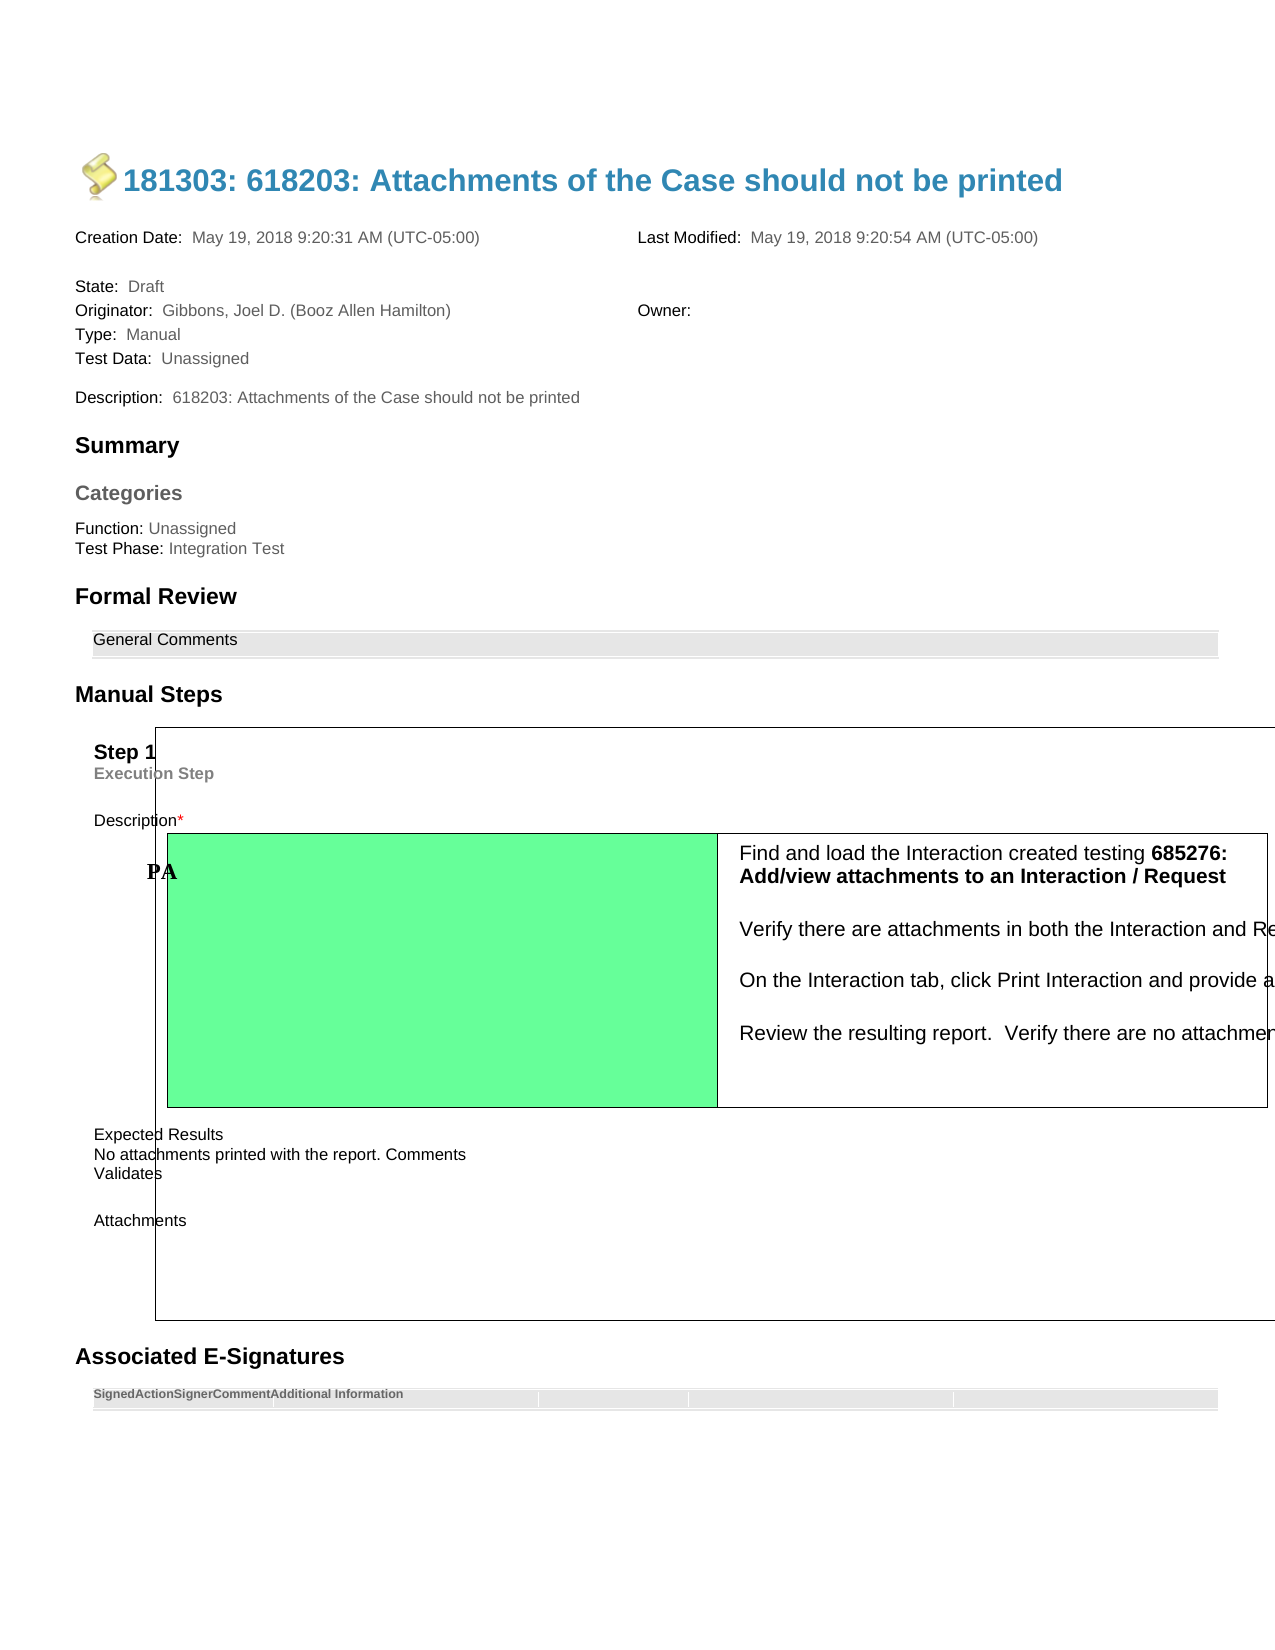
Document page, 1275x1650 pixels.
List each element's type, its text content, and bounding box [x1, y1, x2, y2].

text Description: 618203: Attachments of the Case should not be printed [75, 388, 1212, 407]
subtitle Summary [75, 432, 1212, 459]
text Originator: Gibbons, Joel D. (Booz Allen Hamilton) Owner: Type: Manual [75, 301, 691, 344]
subtitle Formal Review [75, 583, 1212, 610]
text State: Draft [75, 277, 1212, 296]
text 181303: 618203: Attachments of the Case should not be printed [123, 162, 1212, 197]
text Creation Date: May 19, 2018 9:20:31 AM (UTC-05:00) Last Modified: May 19, 2018 9:20:54 AM (UTC-05:00) [75, 227, 1212, 247]
text Test Data: Unassigned [75, 349, 1212, 368]
picture [75, 152, 124, 201]
text Associated E-Signatures [75, 1343, 1212, 1369]
text Function: Unassigned [75, 519, 1212, 538]
text Categories [75, 481, 1212, 505]
text Test Phase: Integration Test [75, 539, 1212, 558]
text Manual Steps [75, 681, 1212, 707]
